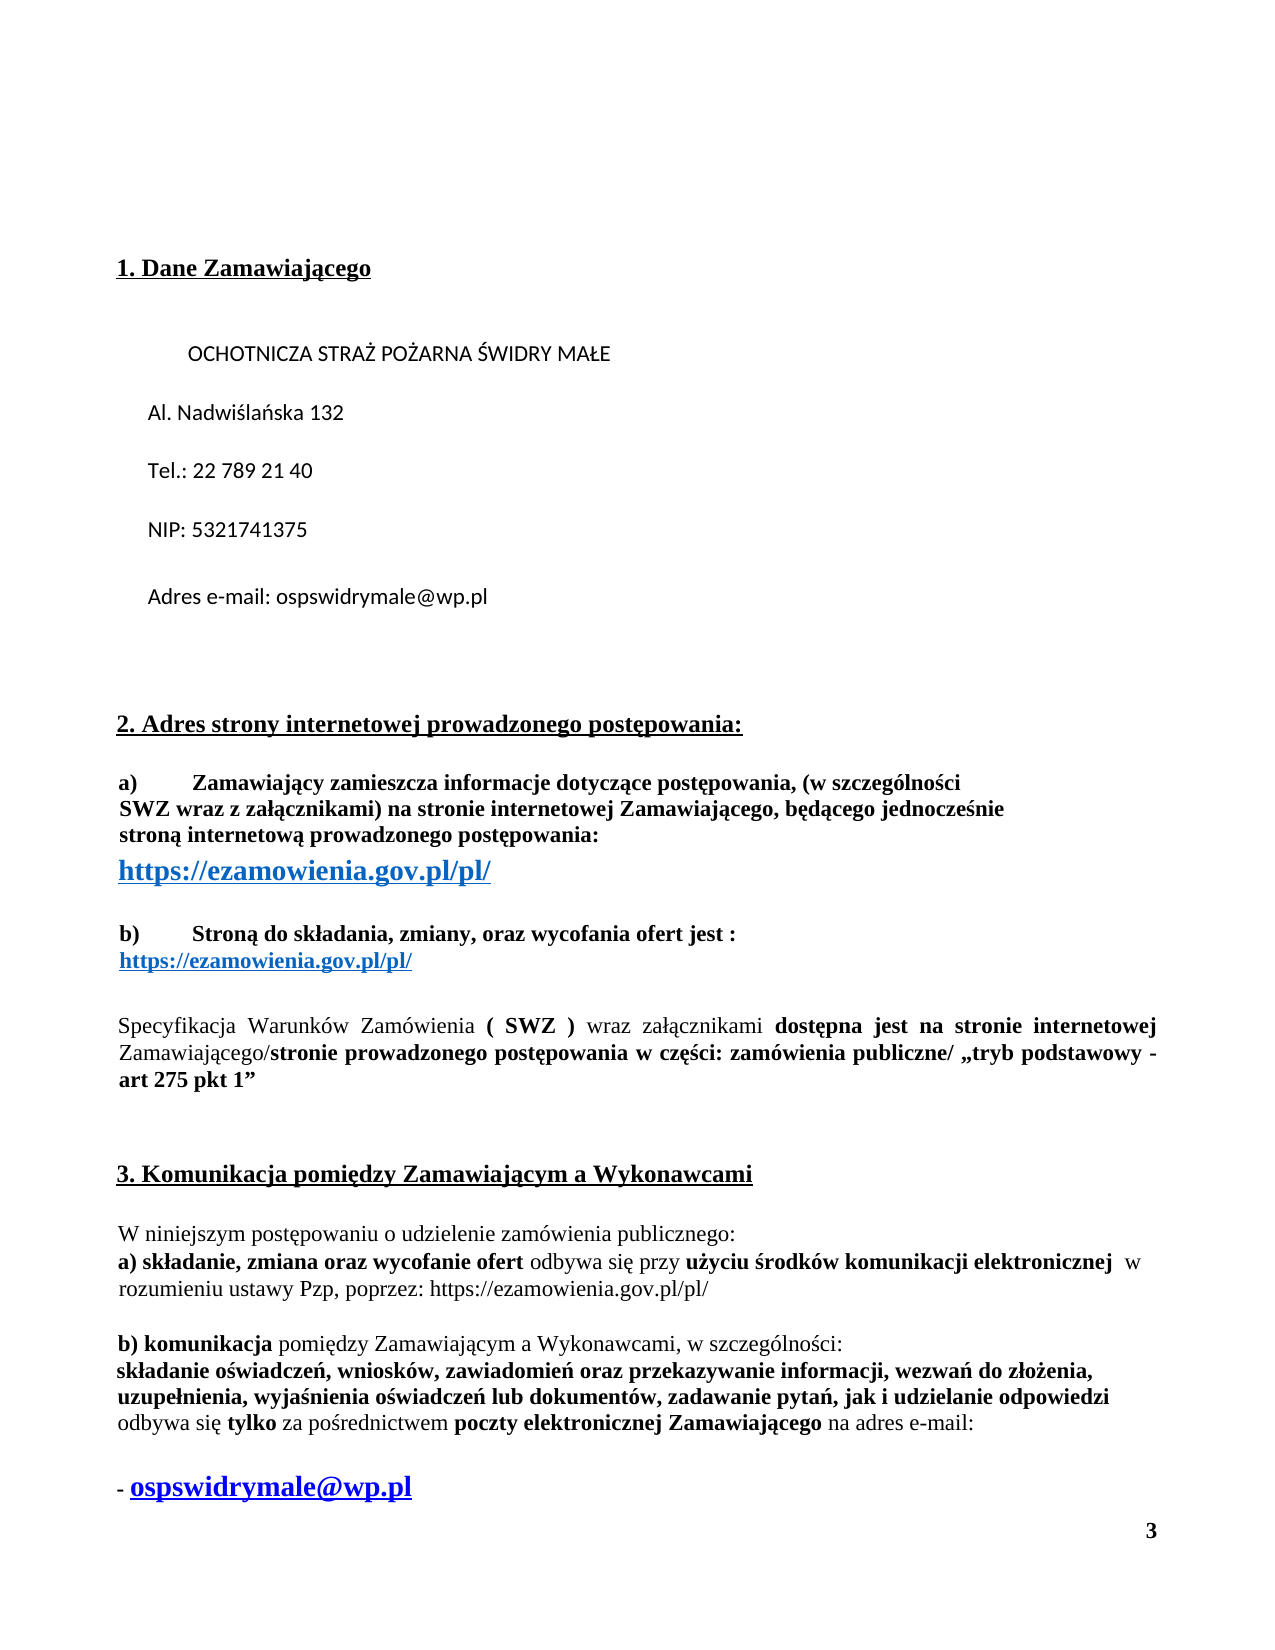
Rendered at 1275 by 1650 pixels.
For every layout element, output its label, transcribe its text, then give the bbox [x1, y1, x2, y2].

text Ochotnicza Straż Pożarna Świdry Małe [148, 339, 1157, 367]
subtitle 1. Dane Zamawiającego [116, 253, 1157, 282]
text NIP: 5321741375 [148, 515, 1157, 543]
subtitle 2. Adres strony internetowej prowadzonego postępowania: [116, 709, 1157, 738]
text W niniejszym postępowaniu o udzielenie zamówienia publicznego: [118, 1220, 1157, 1247]
text Tel.: 22 789 21 40 [148, 456, 1157, 484]
text Adres e-mail: ospswidrymale@wp.pl [148, 582, 1157, 610]
text https://ezamowienia.gov.pl/pl/ [118, 853, 1157, 887]
subtitle 3. Komunikacja pomiędzy Zamawiającym a Wykonawcami [116, 1159, 1157, 1188]
text Specyfikacja Warunków Zamówienia ( SWZ ) wraz załącznikami dostępna jest na stronie internetowej Zamawiającego/stronie prowadzonego postępowania w części: zamówienia publiczne/ „tryb podstawowy - art 275 pkt 1” [118, 1012, 1157, 1093]
text składanie oświadczeń, wniosków, zawiadomień oraz przekazywanie informacji, wezwań do złożenia, uzupełnienia, wyjaśnienia oświadczeń lub dokumentów, zadawanie pytań, jak i udzielanie odpowiedzi odbywa się tylko za pośrednictwem poczty elektronicznej Zamawiającego na adres e-mail: [116, 1358, 1157, 1435]
text - ospswidrymale@wp.pl [116, 1469, 1157, 1503]
text Al. Nadwiślańska 132 [148, 398, 1157, 426]
text b) komunikacja pomiędzy Zamawiającym a Wykonawcami, w szczególności: [118, 1330, 1157, 1357]
list Stroną do składania, zmiany, oraz wycofania ofert jest : https://ezamowienia.gov.pl/pl/ [119, 920, 1011, 973]
list Zamawiający zamieszcza informacje dotyczące postępowania, (w szczególności SWZ wraz z załącznikami) na stronie internetowej Zamawiającego, będącego jednocześnie stroną internetową prowadzonego postępowania: [118, 770, 1011, 847]
text a) składanie, zmiana oraz wycofanie ofert odbywa się przy użyciu środków komunikacji elektronicznej w rozumieniu ustawy Pzp, poprzez: https://ezamowienia.gov.pl/pl/ [118, 1248, 1141, 1301]
